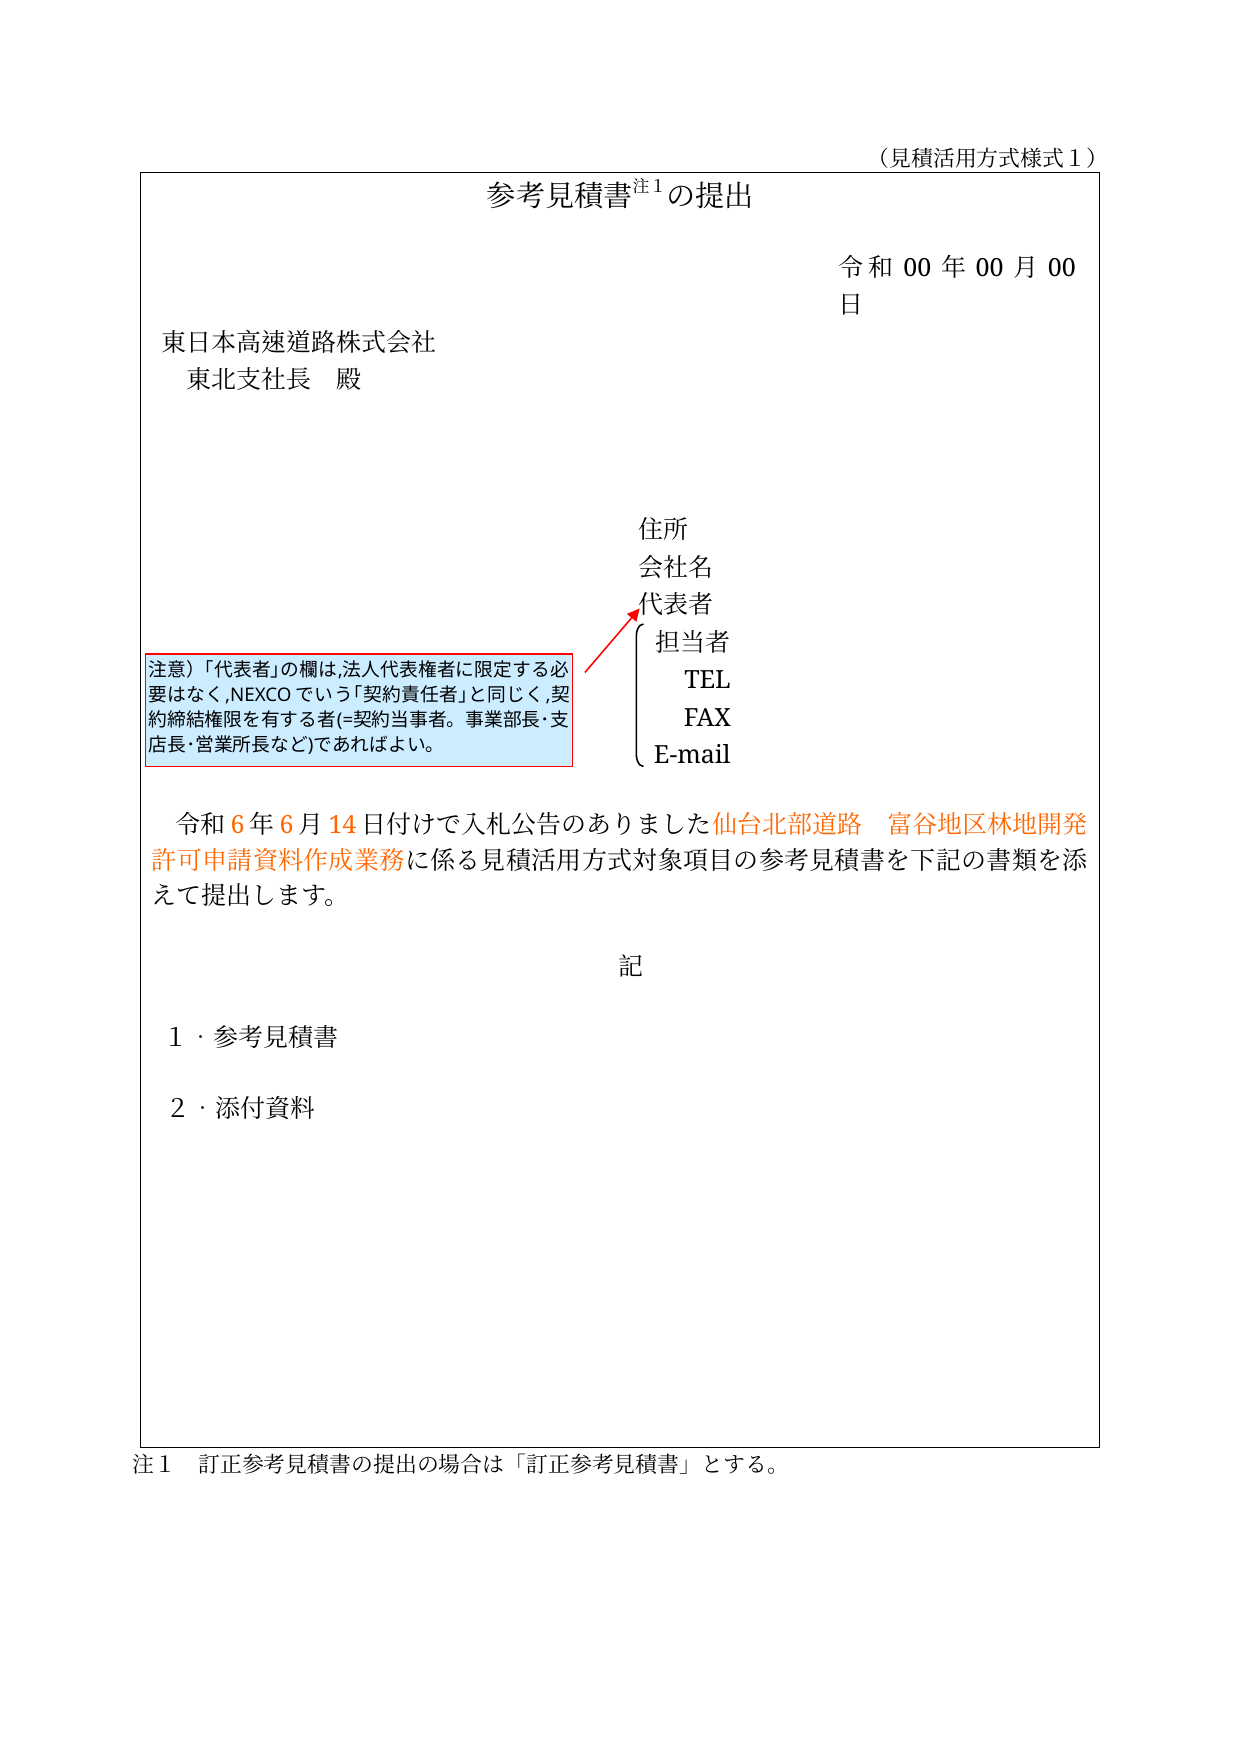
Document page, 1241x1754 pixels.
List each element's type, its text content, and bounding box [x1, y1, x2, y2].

text （見積活用方式様式１） [89, 141, 1108, 172]
table_header 参考見積書注１の提出 令和6年6月14日付けで入札公告のありました仙台北部道路 富谷地区林地開発許可申請資料作成業務に係る見積活用方式対象項目の参考見積書を下記の書類を添えて提出します。 記 １．参考見積書 ２．添付資料 [141, 173, 1099, 1447]
text 注１ 訂正参考見積書の提出の場合は「訂正参考見積書」とする。 [89, 1448, 1152, 1479]
